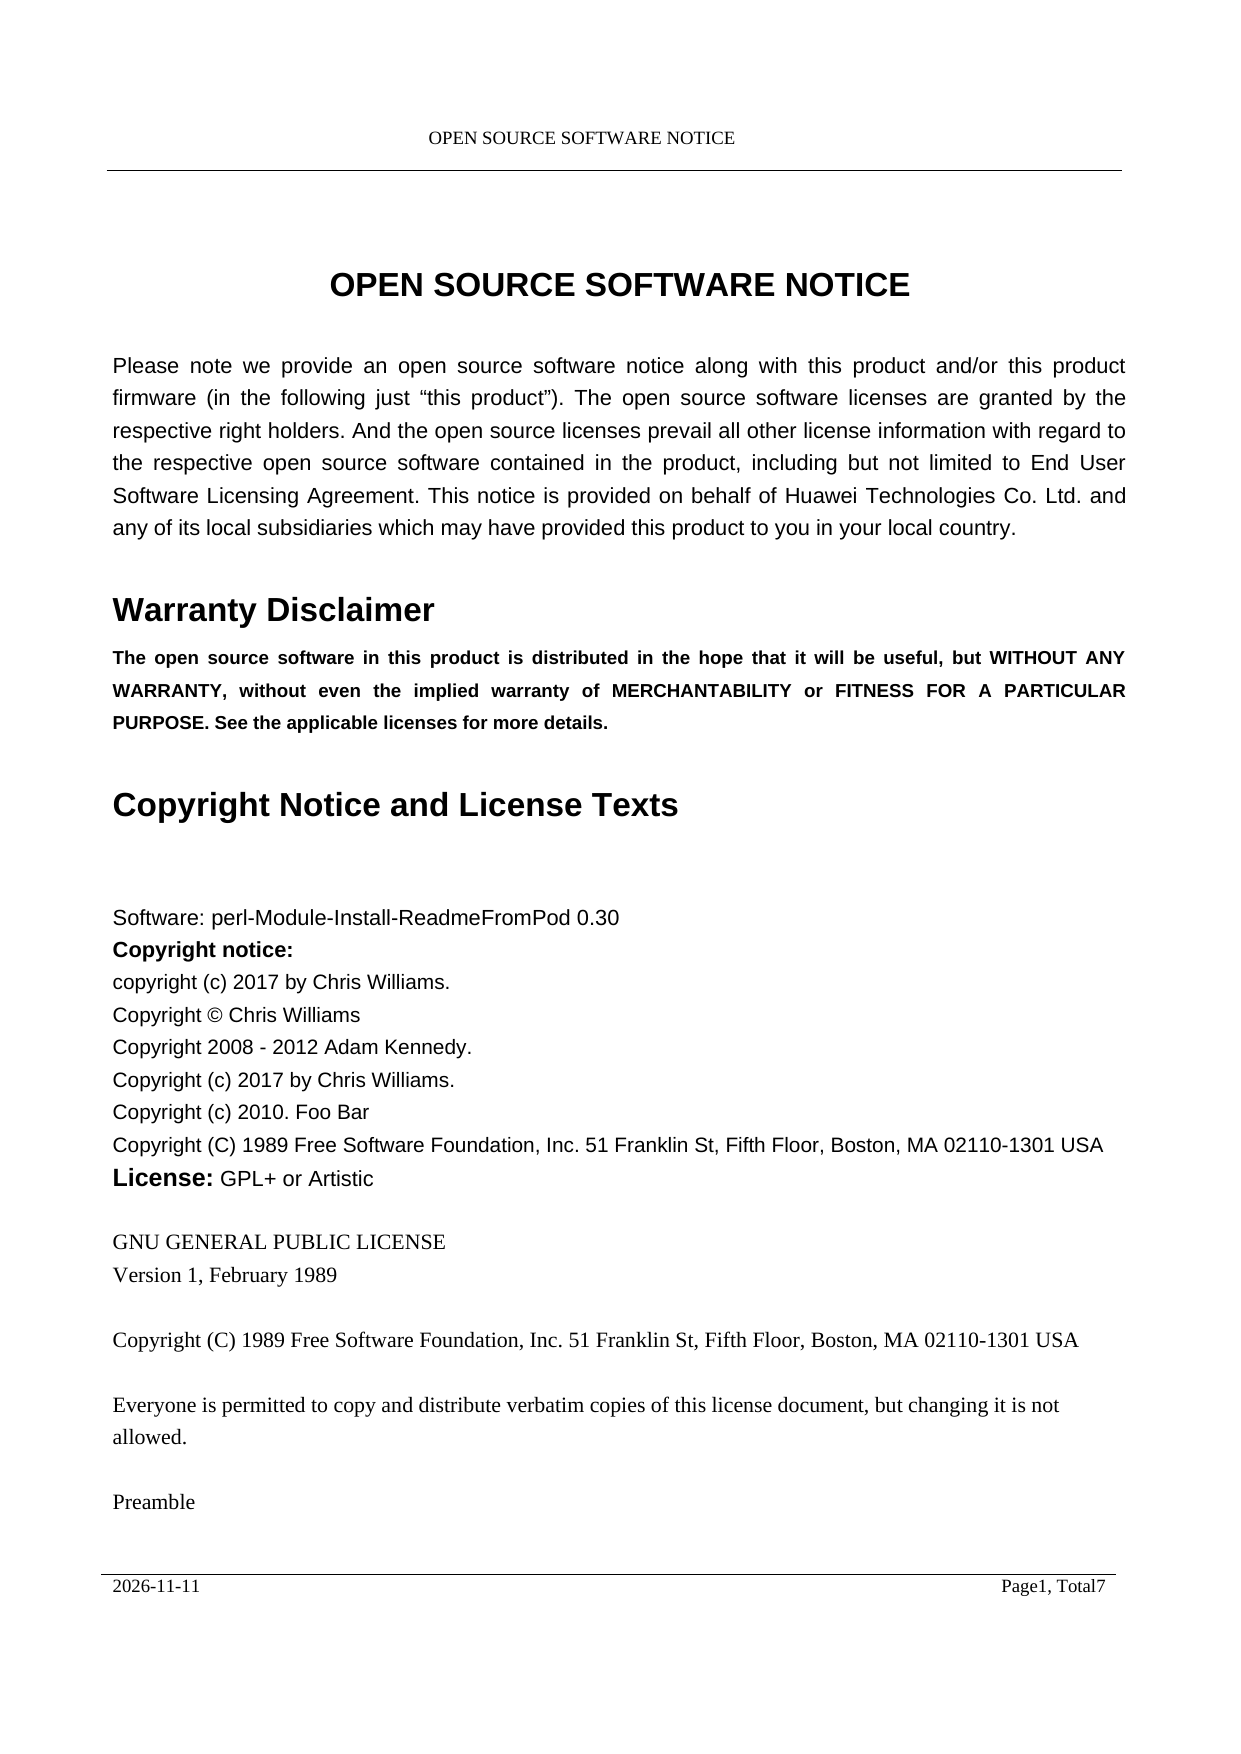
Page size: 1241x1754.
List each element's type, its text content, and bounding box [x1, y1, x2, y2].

text Software: perl-Module-Install-ReadmeFromPod 0.30 [112, 901, 1128, 933]
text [112, 1161, 1128, 1518]
text Copyright notice: [112, 933, 1128, 966]
text Copyright 2008 - 2012 Adam Kennedy. [112, 1031, 1128, 1063]
text copyright (c) 2017 by Chris Williams. [112, 966, 1128, 998]
text OPEN SOURCE SOFTWARE NOTICE [112, 251, 1128, 316]
text Copyright (c) 2017 by Chris Williams. [112, 1063, 1128, 1096]
text Copyright (C) 1989 Free Software Foundation, Inc. 51 Franklin St, Fifth Floor, Boston, MA 02110-1301 USA [112, 1128, 1128, 1161]
text The open source software in this product is distributed in the hope that it will be useful, but WITHOUT ANY WARRANTY, without even the implied warranty of MERCHANTABILITY or FITNESS FOR A PARTICULAR PURPOSE. See the applicable licenses for more details. [112, 641, 1128, 739]
text Warranty Disclaimer [112, 576, 1128, 641]
text Please note we provide an open source software notice along with this product and/or this product firmware (in the following just “this product”). The open source software licenses are granted by the respective right holders. And the open source licenses prevail all other license information with regard to the respective open source software contained in the product, including but not limited to End User Software Licensing Agreement. This notice is provided on behalf of Huawei Technologies Co. Ltd. and any of its local subsidiaries which may have provided this product to you in your local country. [112, 349, 1128, 544]
text Copyright © Chris Williams [112, 998, 1128, 1031]
text Copyright (c) 2010. Foo Bar [112, 1096, 1128, 1128]
text Copyright Notice and License Texts [112, 771, 1128, 836]
